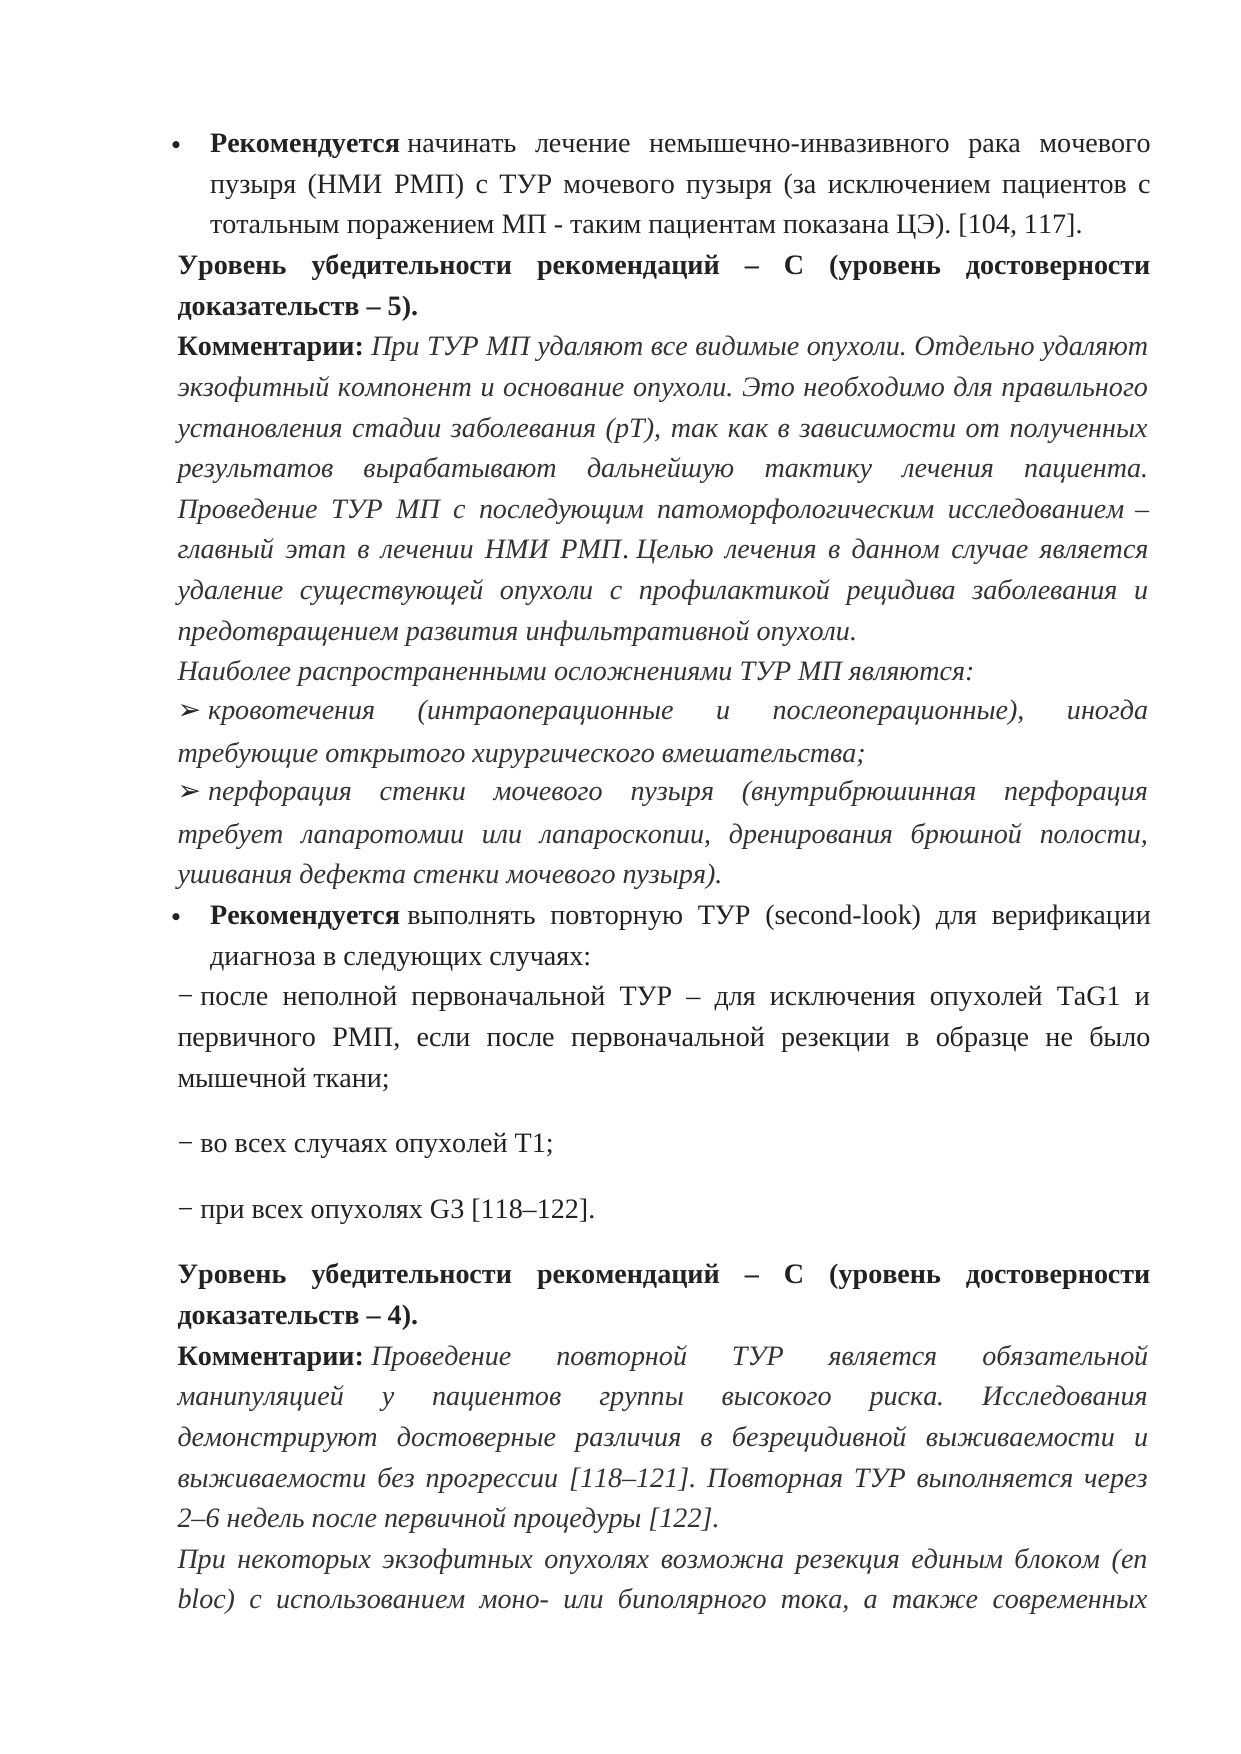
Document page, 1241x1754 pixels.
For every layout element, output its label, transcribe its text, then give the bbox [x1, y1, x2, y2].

text Комментарии: При ТУР МП удаляют все видимые опухоли. Отдельно удаляют экзофитный компонент и основание опухоли. Это необходимо для правильного установления стадии заболевания (рТ), так как в зависимости от полученных результатов вырабатывают дальнейшую тактику лечения пациента. Проведение ТУР МП с последующим патоморфологическим исследованием – главный этап в лечении НМИ РМП. Целью лечения в данном случае является удаление существующей опухоли с профилактикой рецидива заболевания и предотвращением развития инфильтративной опухоли. [177, 321, 1152, 646]
text − во всех случаях опухолей Т1; [177, 1118, 1152, 1159]
text − после неполной первоначальной ТУР – для исключения опухолей TaG1 и первичного РМП, если после первоначальной резекции в образце не было мышечной ткани; [177, 971, 1152, 1093]
text Комментарии: Проведение повторной ТУР является обязательной манипуляцией у пациентов группы высокого риска. Исследования демонстрируют достоверные различия в безрецидивной выживаемости и выживаемости без прогрессии [118–121]. Повторная ТУР выполняется через 2–6 недель после первичной процедуры [122]. [177, 1331, 1152, 1534]
text Уровень убедительности рекомендаций – С (уровень достоверности доказательств – 5). [177, 240, 1152, 321]
text − при всех опухолях G3 [118–122]. [177, 1184, 1152, 1224]
text ➢ кровотечения (интраоперационные и послеоперационные), иногда требующие открытого хирургического вмешательства; [177, 687, 1152, 768]
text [177, 1534, 1152, 1615]
text Уровень убедительности рекомендаций – С (уровень достоверности доказательств – 4). [177, 1249, 1152, 1331]
list Рекомендуется выполнять повторную ТУР (second-look) для верификации диагноза в следующих случаях: [172, 890, 1152, 971]
list Рекомендуется начинать лечение немышечно-инвазивного рака мочевого пузыря (НМИ РМП) с ТУР мочевого пузыря (за исключением пациентов с тотальным поражением МП - таким пациентам показана ЦЭ). [104, 117]. [172, 118, 1152, 240]
text ➢ перфорация стенки мочевого пузыря (внутрибрюшинная перфорация требует лапаротомии или лапароскопии, дренирования брюшной полости, ушивания дефекта стенки мочевого пузыря). [177, 768, 1152, 890]
text Наиболее распространенными осложнениями ТУР МП являются: [177, 646, 1152, 687]
